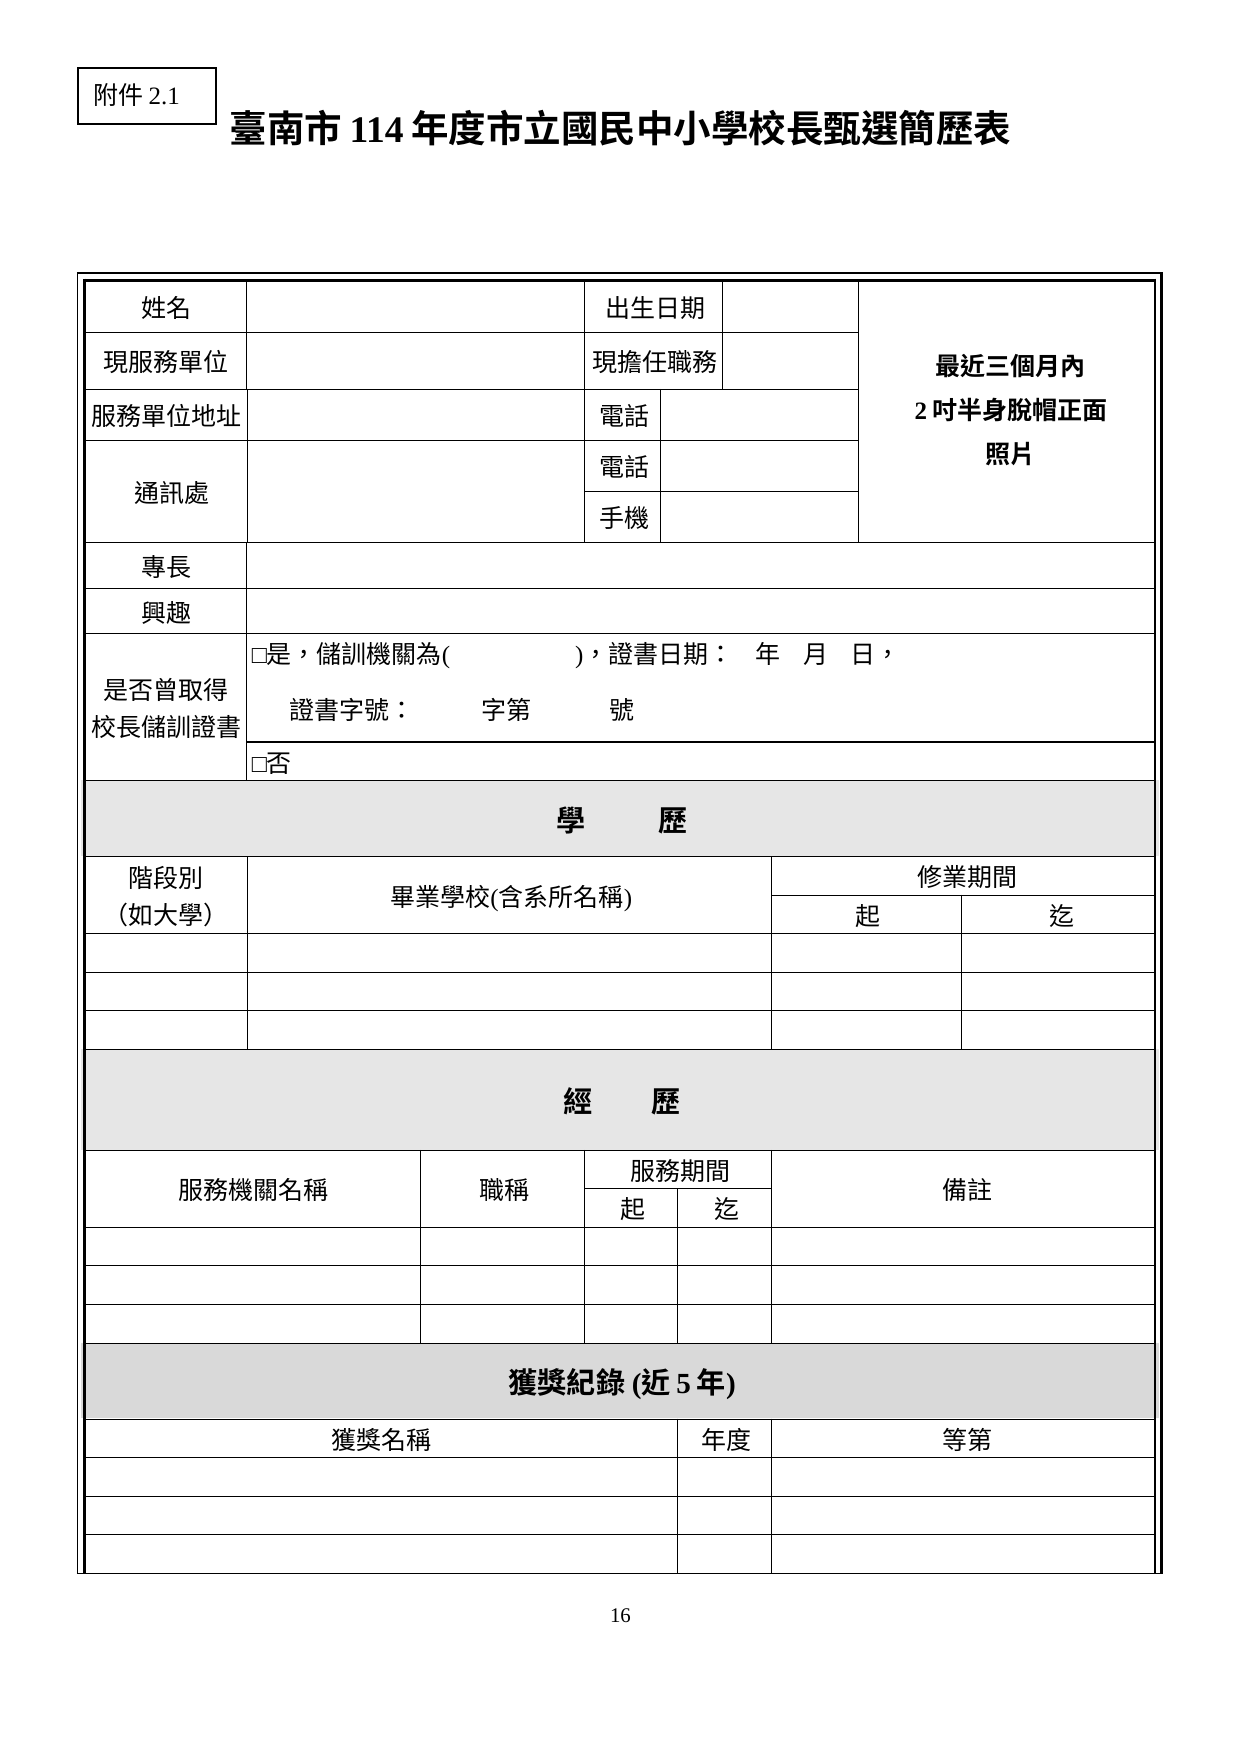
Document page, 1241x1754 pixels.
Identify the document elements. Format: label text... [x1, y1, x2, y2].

table_cell [585, 1228, 677, 1265]
table_cell [247, 589, 1154, 633]
table_cell 手機 [585, 492, 660, 542]
table_cell [772, 1497, 1154, 1534]
table_cell [86, 1497, 677, 1534]
table_cell [86, 934, 247, 972]
table_header 最近三個月內 2吋半身脫帽正面 照片 [859, 274, 1159, 542]
table_cell [421, 1266, 584, 1304]
table_cell 電話 [585, 390, 660, 440]
table_cell 服務機關名稱 [86, 1151, 420, 1227]
table_cell [86, 1305, 420, 1342]
table_cell □否 [247, 743, 1154, 780]
table_cell 職稱 [421, 1151, 584, 1227]
table_cell 起 [772, 896, 961, 933]
table_cell 專長 [86, 543, 246, 588]
table_cell [772, 1305, 1154, 1342]
table_cell 通訊處 [86, 441, 247, 542]
table_cell [86, 973, 247, 1010]
table_cell 起 [585, 1189, 677, 1227]
table_cell [86, 1266, 420, 1304]
table_cell [772, 1535, 1154, 1573]
table_header [723, 282, 858, 332]
table_cell [772, 934, 961, 972]
table_cell [678, 1266, 771, 1304]
table_cell 等第 [772, 1420, 1154, 1457]
table_cell 經 歷 [86, 1050, 1154, 1150]
table_cell [247, 543, 1154, 588]
table_cell 服務期間 [585, 1151, 771, 1188]
table_header [247, 274, 584, 279]
table_cell [661, 390, 858, 440]
table_cell [248, 1011, 771, 1049]
table_header 出生日期 [585, 282, 722, 332]
table_cell [678, 1228, 771, 1265]
table_cell 迄 [962, 896, 1154, 933]
table_header 姓名 [81, 274, 247, 332]
table_cell [678, 1535, 771, 1573]
table_cell [678, 1458, 771, 1496]
table_cell [86, 1535, 677, 1573]
table_cell [247, 333, 584, 389]
table_header [247, 282, 584, 332]
table_cell [248, 441, 584, 542]
table_cell 興趣 [86, 589, 246, 633]
table_cell 現擔任職務 [585, 333, 722, 389]
table_cell [585, 1266, 677, 1304]
table_cell [678, 1497, 771, 1534]
table_cell [962, 973, 1154, 1010]
table_cell 現服務單位 [86, 333, 246, 389]
table_cell □是，儲訓機關為( )，證書日期： 年 月 日， 證書字號： 字第 號 [247, 634, 1154, 741]
table_cell [661, 441, 858, 491]
table_cell [772, 973, 961, 1010]
table_cell [248, 973, 771, 1010]
table_cell 迄 [678, 1189, 771, 1227]
table_cell [585, 1305, 677, 1342]
table_cell 階段別 （如大學） [86, 857, 247, 933]
table_cell 學 歷 [86, 781, 1154, 856]
table_cell 年度 [678, 1420, 771, 1457]
table_cell [772, 1228, 1154, 1265]
table_cell [86, 1228, 420, 1265]
table_cell [661, 492, 858, 542]
table_cell 獲獎名稱 [86, 1420, 677, 1457]
table_cell [421, 1228, 584, 1265]
table_cell 服務單位地址 [86, 390, 247, 440]
table_cell [723, 333, 858, 389]
table_cell [678, 1305, 771, 1342]
table_cell 電話 [585, 441, 660, 491]
table_cell 是否曾取得 校長儲訓證書 [86, 634, 246, 780]
table_cell 備註 [772, 1151, 1154, 1227]
table_cell [86, 1011, 247, 1049]
table_cell [248, 934, 771, 972]
table_cell [962, 1011, 1154, 1049]
table_header [722, 274, 859, 279]
table_cell [962, 934, 1154, 972]
subtitle 臺南市114年度市立國民中小學校長甄選簡歷表 [75, 89, 1165, 164]
table_cell 修業期間 [772, 857, 1154, 894]
table_cell [772, 1266, 1154, 1304]
table_cell [772, 1458, 1154, 1496]
table_cell [248, 390, 584, 440]
table_cell [421, 1305, 584, 1342]
table_cell 獲獎紀錄 (近5年) [86, 1344, 1154, 1418]
table_cell 畢業學校(含系所名稱) [248, 857, 771, 933]
table_cell [772, 1011, 961, 1049]
table_cell [86, 1458, 677, 1496]
